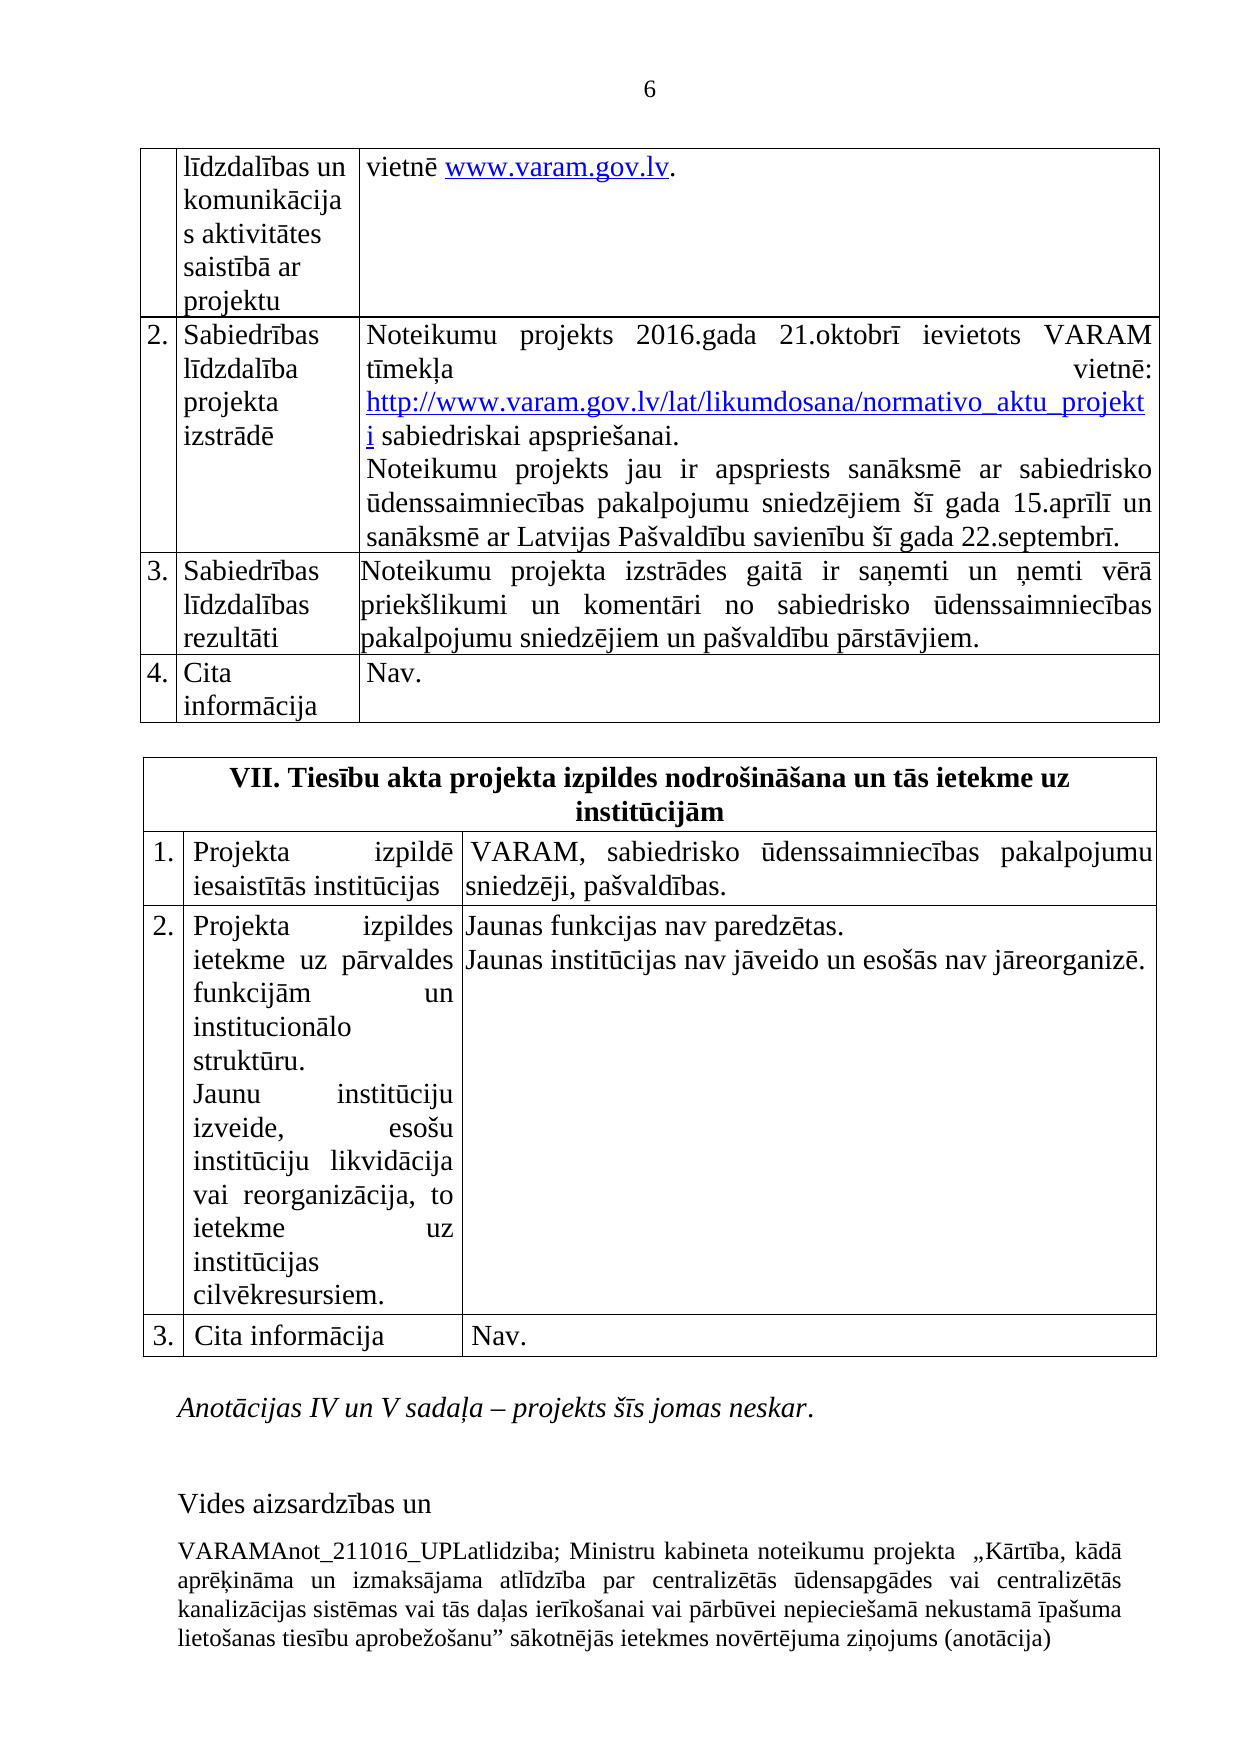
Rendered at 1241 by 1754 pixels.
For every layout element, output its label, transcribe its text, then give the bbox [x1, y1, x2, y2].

table_cell 4. [141, 655, 176, 722]
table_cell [177, 149, 359, 316]
table_cell Projekta izpildes ietekme uz pārvaldes funkcijām un institucionālo struktūru. Jaunu institūciju izveide, esošu institūciju likvidācija vai reorganizācija, to ietekme uz institūcijas cilvēkresursiem. [184, 906, 462, 1314]
table_cell Cita informācija [177, 655, 359, 722]
table_cell Sabiedrības līdzdalība projekta izstrādē [177, 318, 359, 552]
table_cell Nav. [463, 1315, 1156, 1356]
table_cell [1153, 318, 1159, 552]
table_cell 3. [144, 1315, 183, 1356]
table_cell 1. [144, 832, 183, 904]
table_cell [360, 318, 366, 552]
table_cell Nav. [360, 655, 1159, 722]
table_cell Projekta izpildē iesaistītās institūcijas [184, 832, 462, 904]
table_cell 2. [141, 318, 176, 552]
text Anotācijas IV un V sadaļa – projekts šīs jomas neskar. [177, 1390, 1122, 1424]
table_cell 2. [144, 906, 183, 1314]
table_header VII. Tiesību akta projekta izpildes nodrošināšana un tās ietekme uz institūcijām [144, 758, 1156, 831]
table_cell Cita informācija [184, 1315, 462, 1356]
table_cell VARAM, sabiedrisko ūdenssaimniecības pakalpojumu sniedzēji, pašvaldības. [463, 832, 1156, 904]
table_cell 1. [141, 149, 176, 316]
text Vides aizsardzības un [177, 1486, 1122, 1520]
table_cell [360, 149, 1159, 316]
table_cell Jaunas funkcijas nav paredzētas. Jaunas institūcijas nav jāveido un esošās nav jāreorganizē. [463, 906, 1156, 1314]
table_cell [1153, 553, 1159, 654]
table_cell Sabiedrības līdzdalības rezultāti [177, 553, 359, 654]
table_cell 3. [141, 553, 176, 654]
